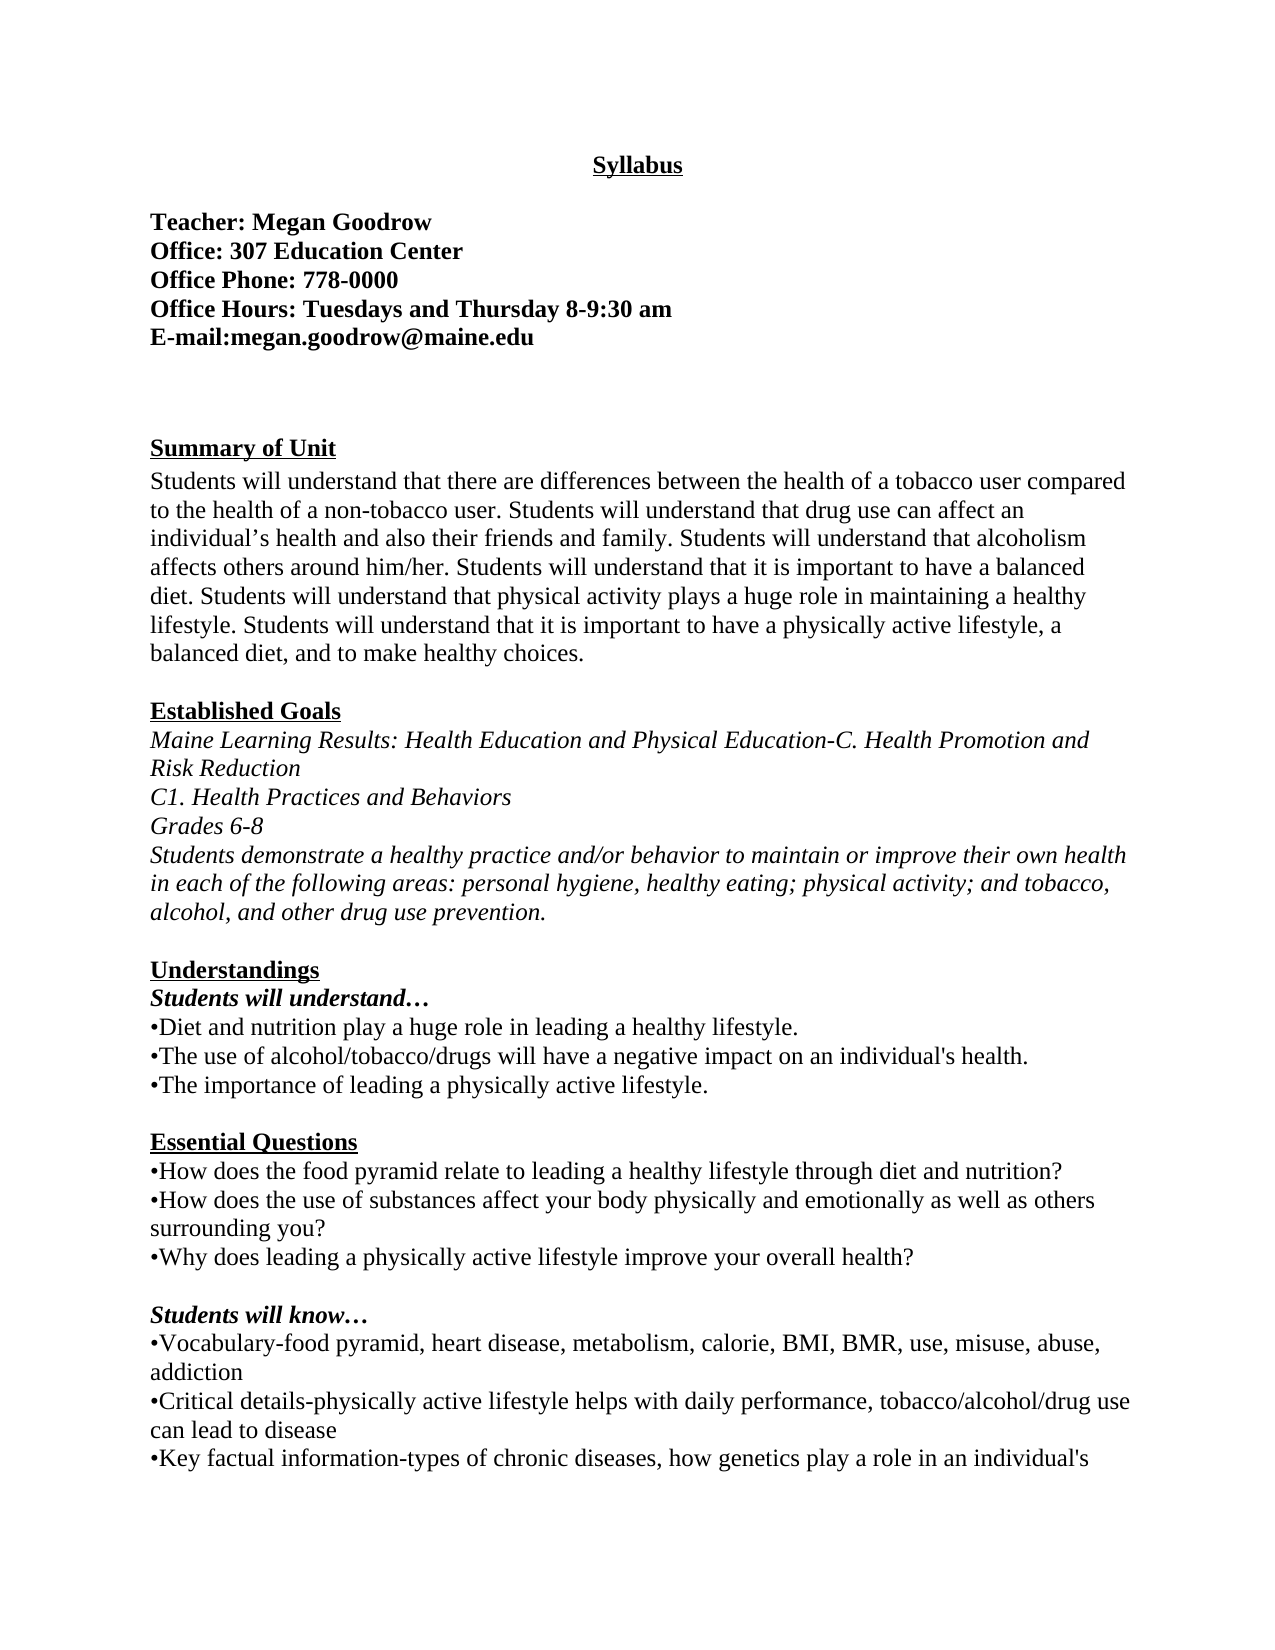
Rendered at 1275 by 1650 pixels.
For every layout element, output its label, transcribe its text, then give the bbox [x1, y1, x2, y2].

text Syllabus [150, 150, 1125, 179]
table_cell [149, 464, 1133, 1474]
table_header Summary of Unit [149, 430, 1128, 464]
text Teacher: Megan Goodrow Office: 307 Office Phone: 778-0000 Office Hours: Tuesdays and Thursday 8-9:30 am E-mail:megan.goodrow@maine.edu [150, 207, 1125, 351]
